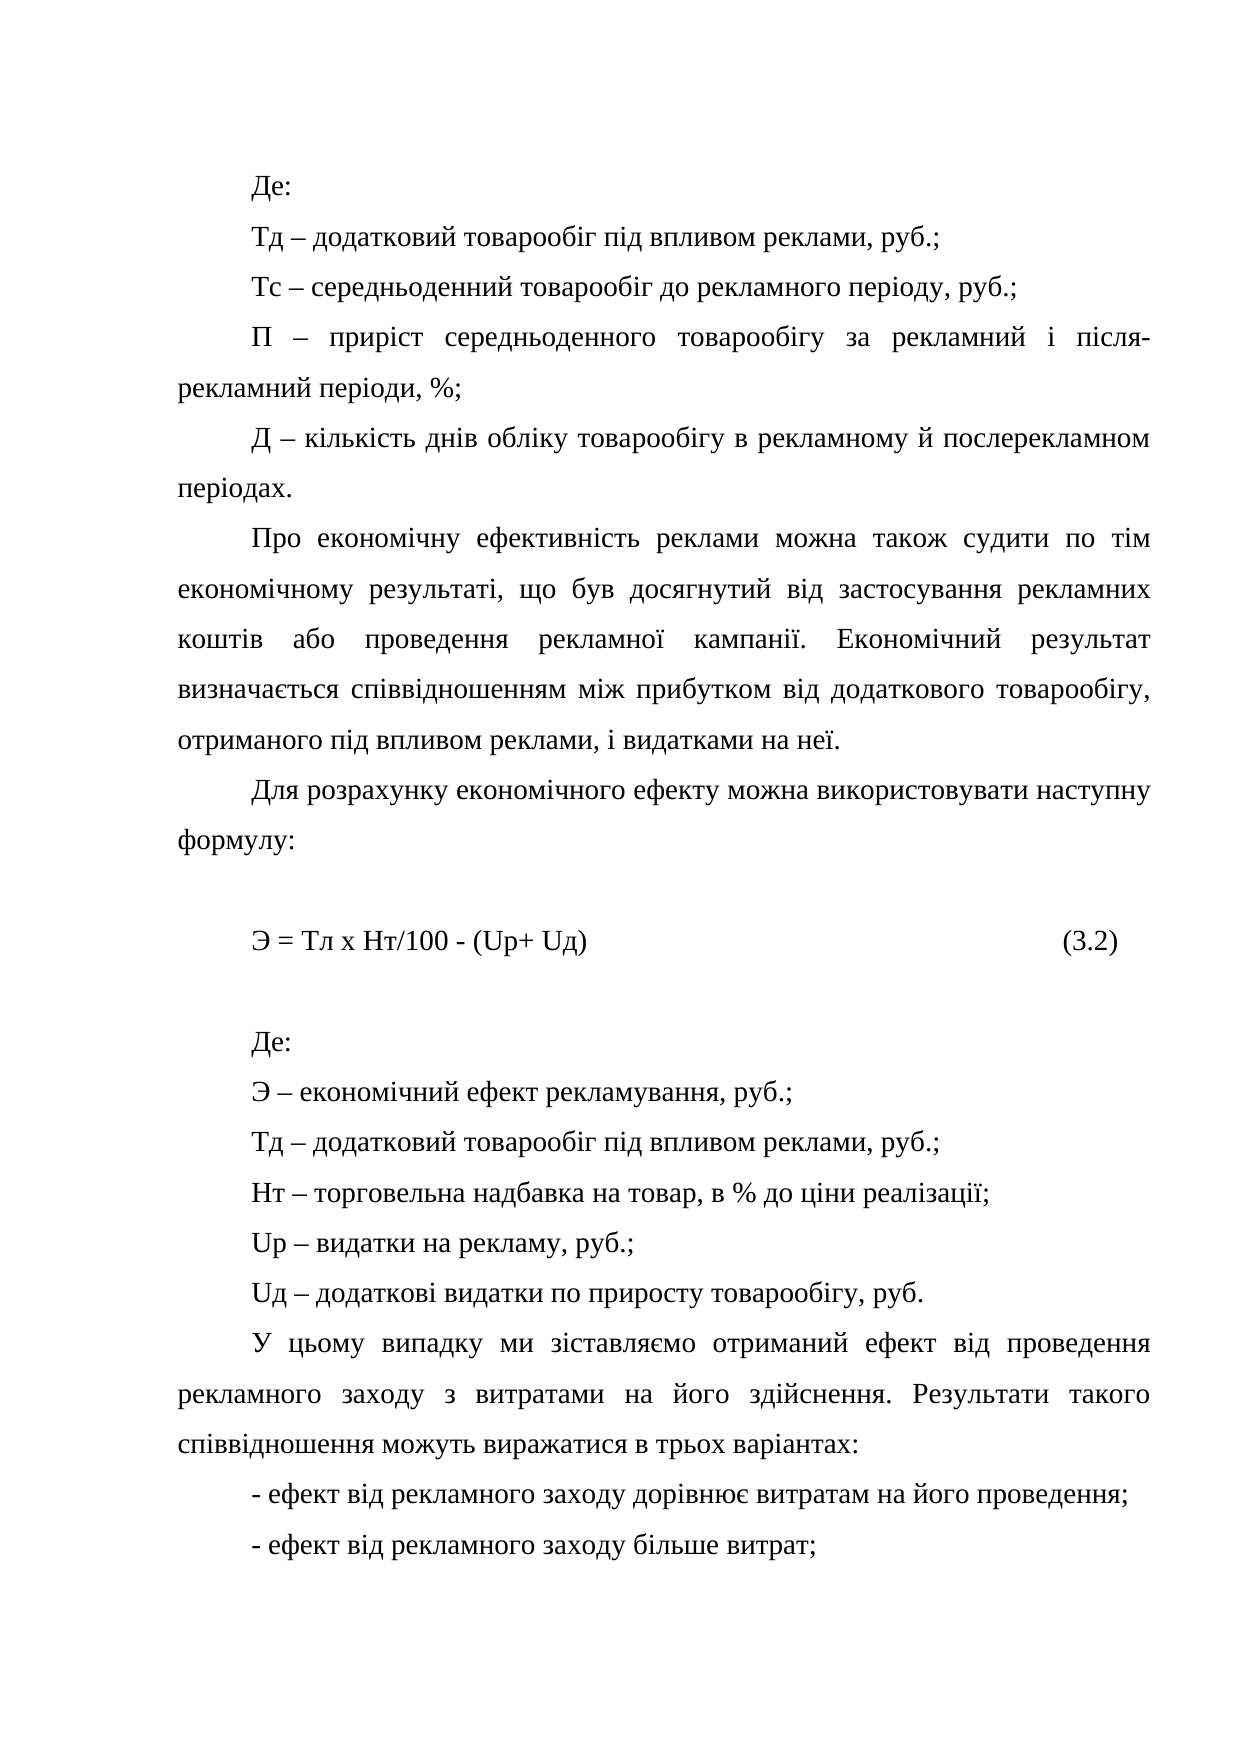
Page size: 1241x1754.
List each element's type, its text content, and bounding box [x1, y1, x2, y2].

text Uд – додаткові видатки по приросту товарообігу, руб. [177, 1275, 1152, 1309]
text П – приріст середньоденного товарообігу за рекламний і після-рекламний періоди, %; [177, 319, 1152, 403]
text Про економічну ефективність реклами можна також судити по тім економічному результаті, що був досягнутий від застосування рекламних коштів або проведення рекламної кампанії. Економічний результат визначається співвідношенням між прибутком від додаткового товарообігу, отриманого під впливом реклами, і видатками на неї. [177, 521, 1152, 755]
text Нт – торговельна надбавка на товар, в % до ціни реалізації; [177, 1175, 1152, 1208]
text Для розрахунку економічного ефекту можна використовувати наступну формулу: [177, 772, 1152, 856]
text Э = Тл х Нт/100 - (Up+ Uд) (3.2) [177, 923, 1152, 957]
text Де: [177, 1024, 1152, 1057]
text Тд – додатковий товарообіг під впливом реклами, руб.; [177, 219, 1152, 252]
text Тд – додатковий товарообіг під впливом реклами, руб.; [177, 1124, 1152, 1158]
text - ефект від рекламного заходу більше витрат; [177, 1527, 1152, 1560]
text Э – економічний ефект рекламування, руб.; [177, 1074, 1152, 1108]
text Тс – середньоденний товарообіг до рекламного періоду, руб.; [177, 269, 1152, 303]
text - ефект від рекламного заходу дорівнює витратам на його проведення; [177, 1477, 1152, 1510]
text Up – видатки на рекламу, руб.; [177, 1225, 1152, 1258]
text Д – кількість днів обліку товарообігу в рекламному й послерекламном періодах. [177, 420, 1152, 504]
text У цьому випадку ми зіставляємо отриманий ефект від проведення рекламного заходу з витратами на його здійснення. Результати такого співвідношення можуть виражатися в трьох варіантах: [177, 1326, 1152, 1460]
text Де: [177, 168, 1152, 202]
